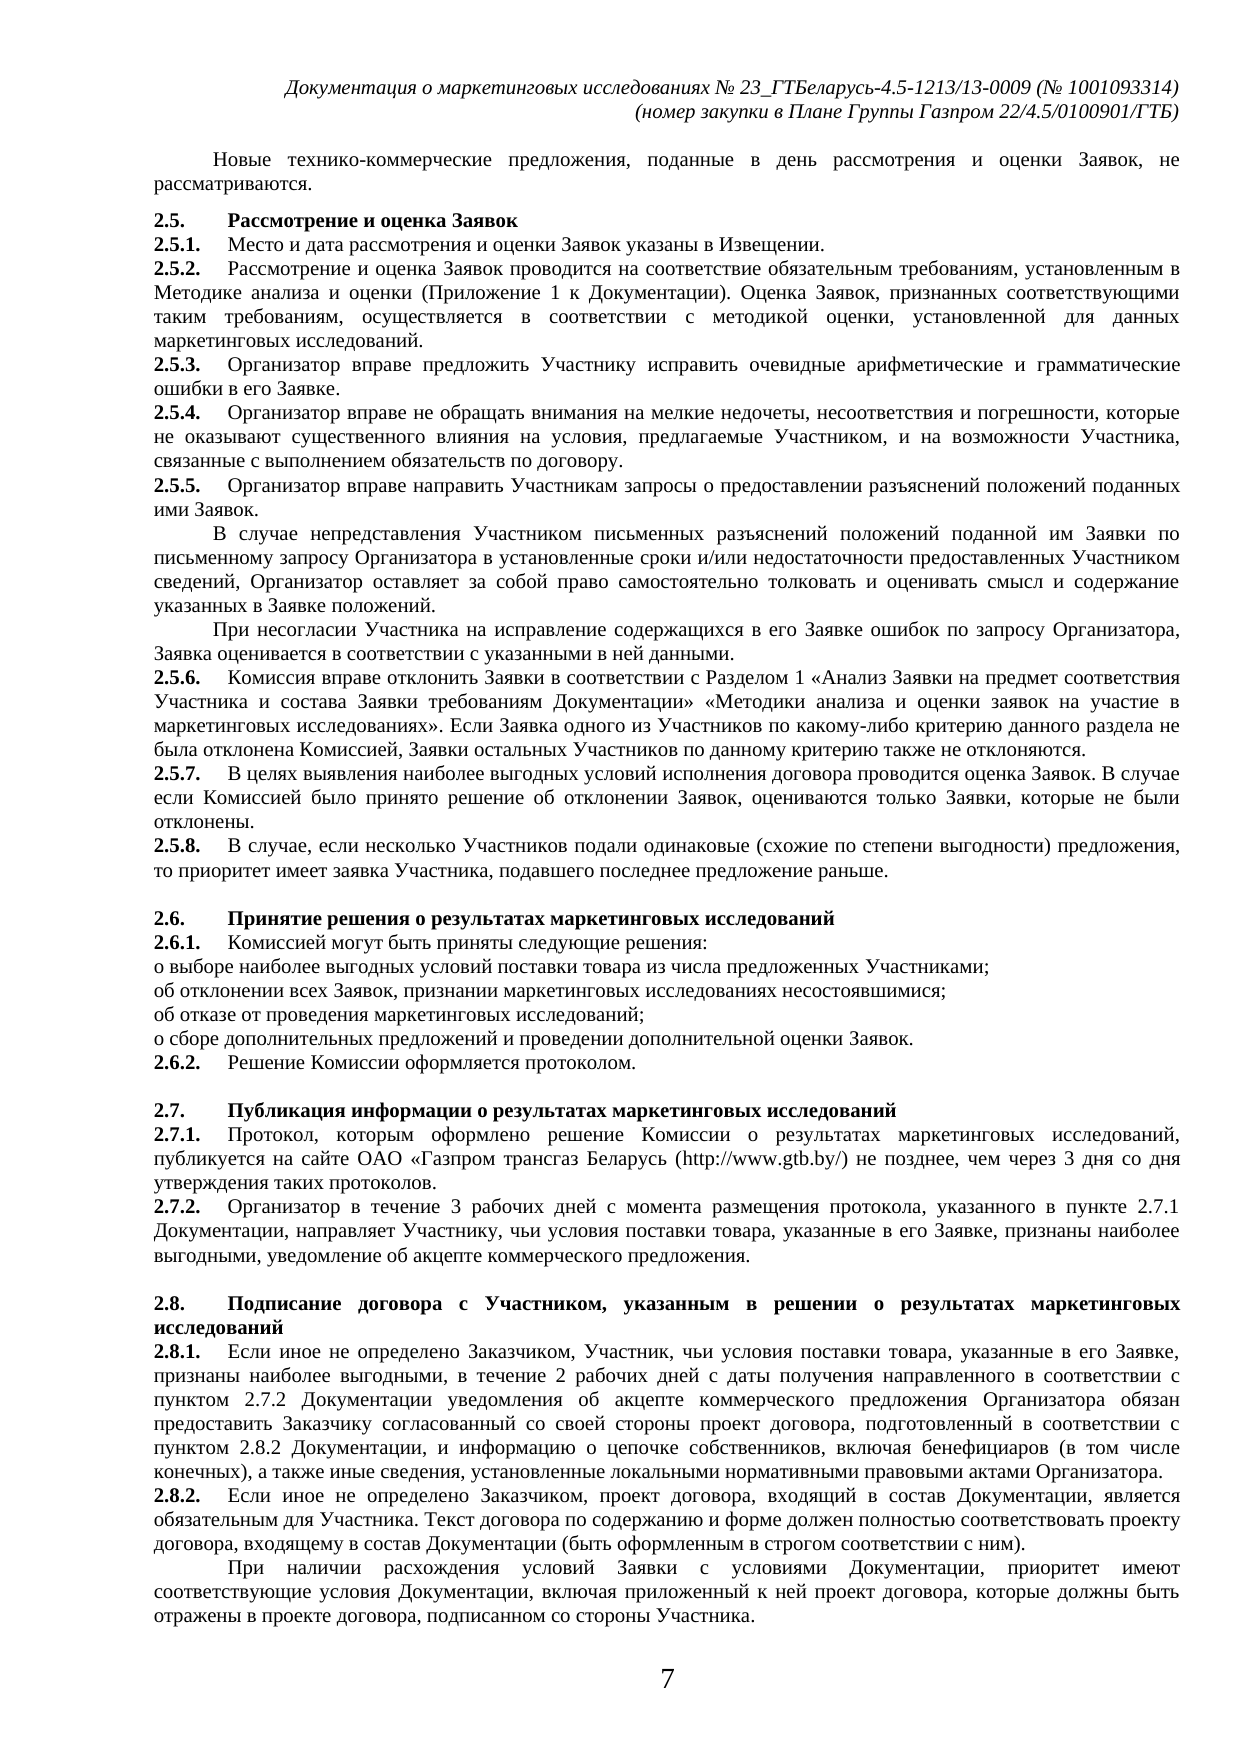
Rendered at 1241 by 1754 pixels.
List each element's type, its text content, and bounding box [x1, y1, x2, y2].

list Рассмотрение и оценка Заявок проводится на соответствие обязательным требованиям, установленным в Методике анализа и оценки (Приложение 1 к Документации). Оценка Заявок, признанных соответствующими таким требованиям, осуществляется в соответствии с методикой оценки, установленной для данных маркетинговых исследований. [153, 256, 1181, 352]
text При несогласии Участника на исправление содержащихся в его Заявке ошибок по запросу Организатора, Заявка оценивается в соответствии с указанными в ней данными. [153, 617, 1181, 665]
list Принятие решения о результатах маркетинговых исследований [153, 906, 1181, 930]
list Решение Комиссии оформляется протоколом. [153, 1050, 1181, 1074]
text о сборе дополнительных предложений и проведении дополнительной оценки Заявок. [153, 1026, 1181, 1050]
list Публикация информации о результатах маркетинговых исследований [153, 1098, 1181, 1122]
list Протокол, которым оформлено решение Комиссии о результатах маркетинговых исследований, публикуется на сайте ОАО «Газпром трансгаз Беларусь (http://www.gtb.by/) не позднее, чем через 3 дня со дня утверждения таких протоколов. [153, 1122, 1181, 1194]
list Если иное не определено Заказчиком, проект договора, входящий в состав Документации, является обязательным для Участника. Текст договора по содержанию и форме должен полностью соответствовать проекту договора, входящему в состав Документации (быть оформленным в строгом соответствии с ним). [153, 1483, 1181, 1555]
text о выборе наиболее выгодных условий поставки товара из числа предложенных Участниками; [153, 954, 1181, 978]
list Если иное не определено Заказчиком, Участник, чьи условия поставки товара, указанные в его Заявке, признаны наиболее выгодными, в течение 2 рабочих дней с даты получения направленного в соответствии с пунктом 2.7.2 Документации уведомления об акцепте коммерческого предложения Организатора обязан предоставить Заказчику согласованный со своей стороны проект договора, подготовленный в соответствии с пунктом 2.8.2 Документации, и информацию о цепочке собственников, включая бенефициаров (в том числе конечных), а также иные сведения, установленные локальными нормативными правовыми актами Организатора. [153, 1339, 1181, 1483]
text об отклонении всех Заявок, признании маркетинговых исследованиях несостоявшимися; [153, 978, 1181, 1002]
list Место и дата рассмотрения и оценки Заявок указаны в Извещении. [153, 232, 1181, 256]
list Организатор в течение 3 рабочих дней с момента размещения протокола, указанного в пункте 2.7.1 Документации, направляет Участнику, чьи условия поставки товара, указанные в его Заявке, признаны наиболее выгодными, уведомление об акцепте коммерческого предложения. [153, 1194, 1181, 1267]
list Организатор вправе не обращать внимания на мелкие недочеты, несоответствия и погрешности, которые не оказывают существенного влияния на условия, предлагаемые Участником, и на возможности Участника, связанные с выполнением обязательств по договору. [153, 400, 1181, 472]
list Организатор вправе предложить Участнику исправить очевидные арифметические и грамматические ошибки в его Заявке. [153, 352, 1181, 400]
list Организатор вправе направить Участникам запросы о предоставлении разъяснений положений поданных ими Заявок. [153, 472, 1181, 521]
list Комиссия вправе отклонить Заявки в соответствии с Разделом 1 «Анализ Заявки на предмет соответствия Участника и состава Заявки требованиям Документации» «Методики анализа и оценки заявок на участие в маркетинговых исследованиях». Если Заявка одного из Участников по какому-либо критерию данного раздела не была отклонена Комиссией, Заявки остальных Участников по данному критерию также не отклоняются. [153, 665, 1181, 761]
text Новые технико-коммерческие предложения, поданные в день рассмотрения и оценки Заявок, не рассматриваются. [153, 147, 1181, 195]
text об отказе от проведения маркетинговых исследований; [153, 1002, 1181, 1026]
list Подписание договора с Участником, указанным в решении о результатах маркетинговых исследований [153, 1291, 1181, 1339]
list В целях выявления наиболее выгодных условий исполнения договора проводится оценка Заявок. В случае если Комиссией было принято решение об отклонении Заявок, оцениваются только Заявки, которые не были отклонены. [153, 761, 1181, 833]
text В случае непредставления Участником письменных разъяснений положений поданной им Заявки по письменному запросу Организатора в установленные сроки и/или недостаточности предоставленных Участником сведений, Организатор оставляет за собой право самостоятельно толковать и оценивать смысл и содержание указанных в Заявке положений. [153, 521, 1181, 617]
list Комиссией могут быть приняты следующие решения: [153, 930, 1181, 954]
text При наличии расхождения условий Заявки с условиями Документации, приоритет имеют соответствующие условия Документации, включая приложенный к ней проект договора, которые должны быть отражены в проекте договора, подписанном со стороны Участника. [153, 1555, 1181, 1627]
list В случае, если несколько Участников подали одинаковые (схожие по степени выгодности) предложения, то приоритет имеет заявка Участника, подавшего последнее предложение раньше. [153, 833, 1181, 882]
list Рассмотрение и оценка Заявок [153, 208, 1181, 232]
